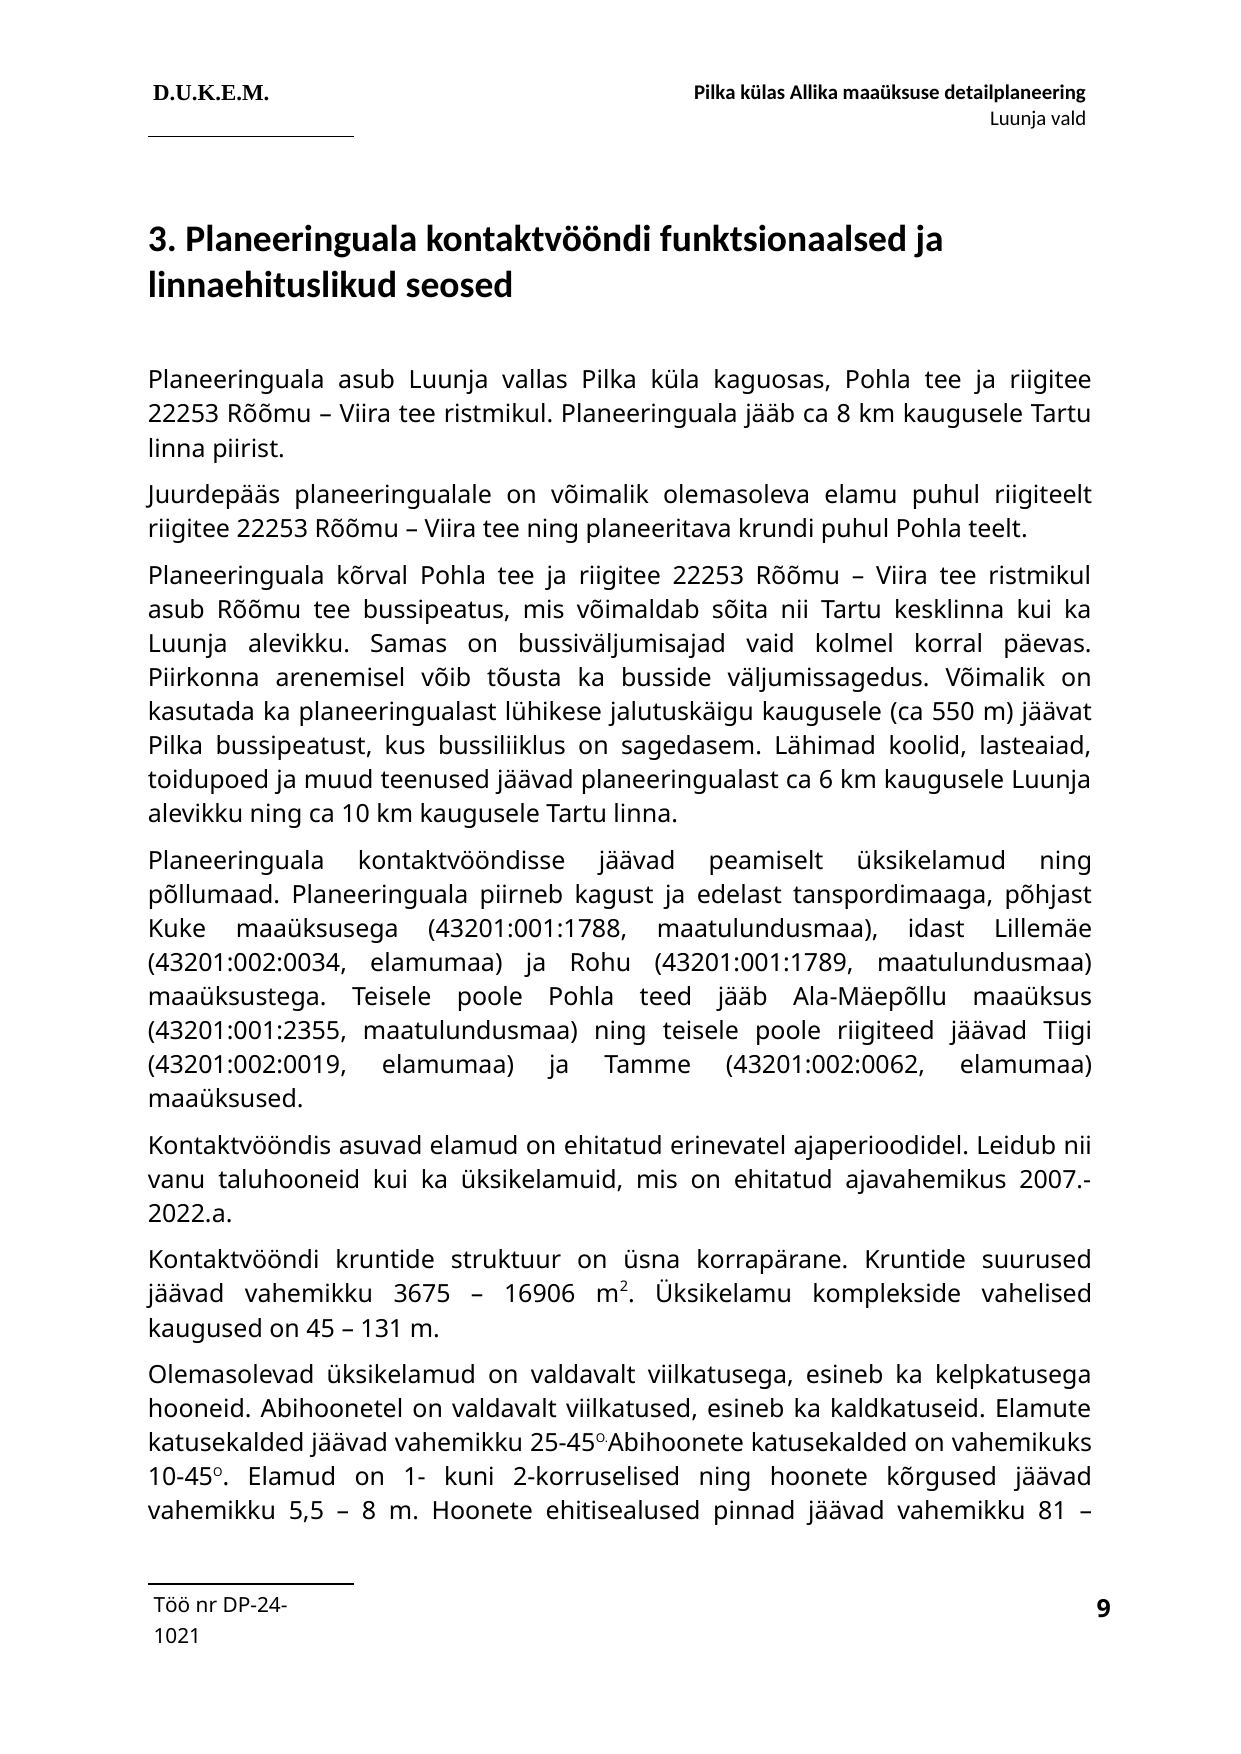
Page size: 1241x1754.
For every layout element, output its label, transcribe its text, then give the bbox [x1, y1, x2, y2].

text Planeeringuala kontaktvööndisse jäävad peamiselt üksikelamud ning põllumaad. Planeeringuala piirneb kagust ja edelast tanspordimaaga, põhjast Kuke maaüksusega (43201:001:1788, maatulundusmaa), idast Lillemäe (43201:002:0034, elamumaa) ja Rohu (43201:001:1789, maatulundusmaa) maaüksustega. Teisele poole Pohla teed jääb Ala-Mäepõllu maaüksus (43201:001:2355, maatulundusmaa) ning teisele poole riigiteed jäävad Tiigi (43201:002:0019, elamumaa) ja Tamme (43201:002:0062, elamumaa) maaüksused. [148, 842, 1093, 1115]
subtitle 3. Planeeringuala kontaktvööndi funktsionaalsed ja linnaehituslikud seosed [148, 215, 1093, 307]
text Planeeringuala asub Luunja vallas Pilka küla kaguosas, Pohla tee ja riigitee 22253 Rõõmu – Viira tee ristmikul. Planeeringuala jääb ca 8 km kaugusele Tartu linna piirist. [148, 362, 1093, 464]
text Planeeringuala kõrval Pohla tee ja riigitee 22253 Rõõmu – Viira tee ristmikul asub Rõõmu tee bussipeatus, mis võimaldab sõita nii Tartu kesklinna kui ka Luunja alevikku. Samas on bussiväljumisajad vaid kolmel korral päevas. Piirkonna arenemisel võib tõusta ka busside väljumissagedus. Võimalik on kasutada ka planeeringualast lühikese jalutuskäigu kaugusele (ca 550 m) jäävat Pilka bussipeatust, kus bussiliiklus on sagedasem. Lähimad koolid, lasteaiad, toidupoed ja muud teenused jäävad planeeringualast ca 6 km kaugusele Luunja alevikku ning ca 10 km kaugusele Tartu linna. [148, 557, 1093, 830]
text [148, 1357, 1093, 1527]
text Kontaktvööndis asuvad elamud on ehitatud erinevatel ajaperioodidel. Leidub nii vanu taluhooneid kui ka üksikelamuid, mis on ehitatud ajavahemikus 2007.-2022.a. [148, 1127, 1093, 1229]
text Juurdepääs planeeringualale on võimalik olemasoleva elamu puhul riigiteelt riigitee 22253 Rõõmu – Viira tee ning planeeritava krundi puhul Pohla teelt. [148, 477, 1093, 545]
text Kontaktvööndi kruntide struktuur on üsna korrapärane. Kruntide suurused jäävad vahemikku 3675 – 16906 m2. Üksikelamu komplekside vahelised kaugused on 45 – 131 m. [148, 1242, 1093, 1344]
